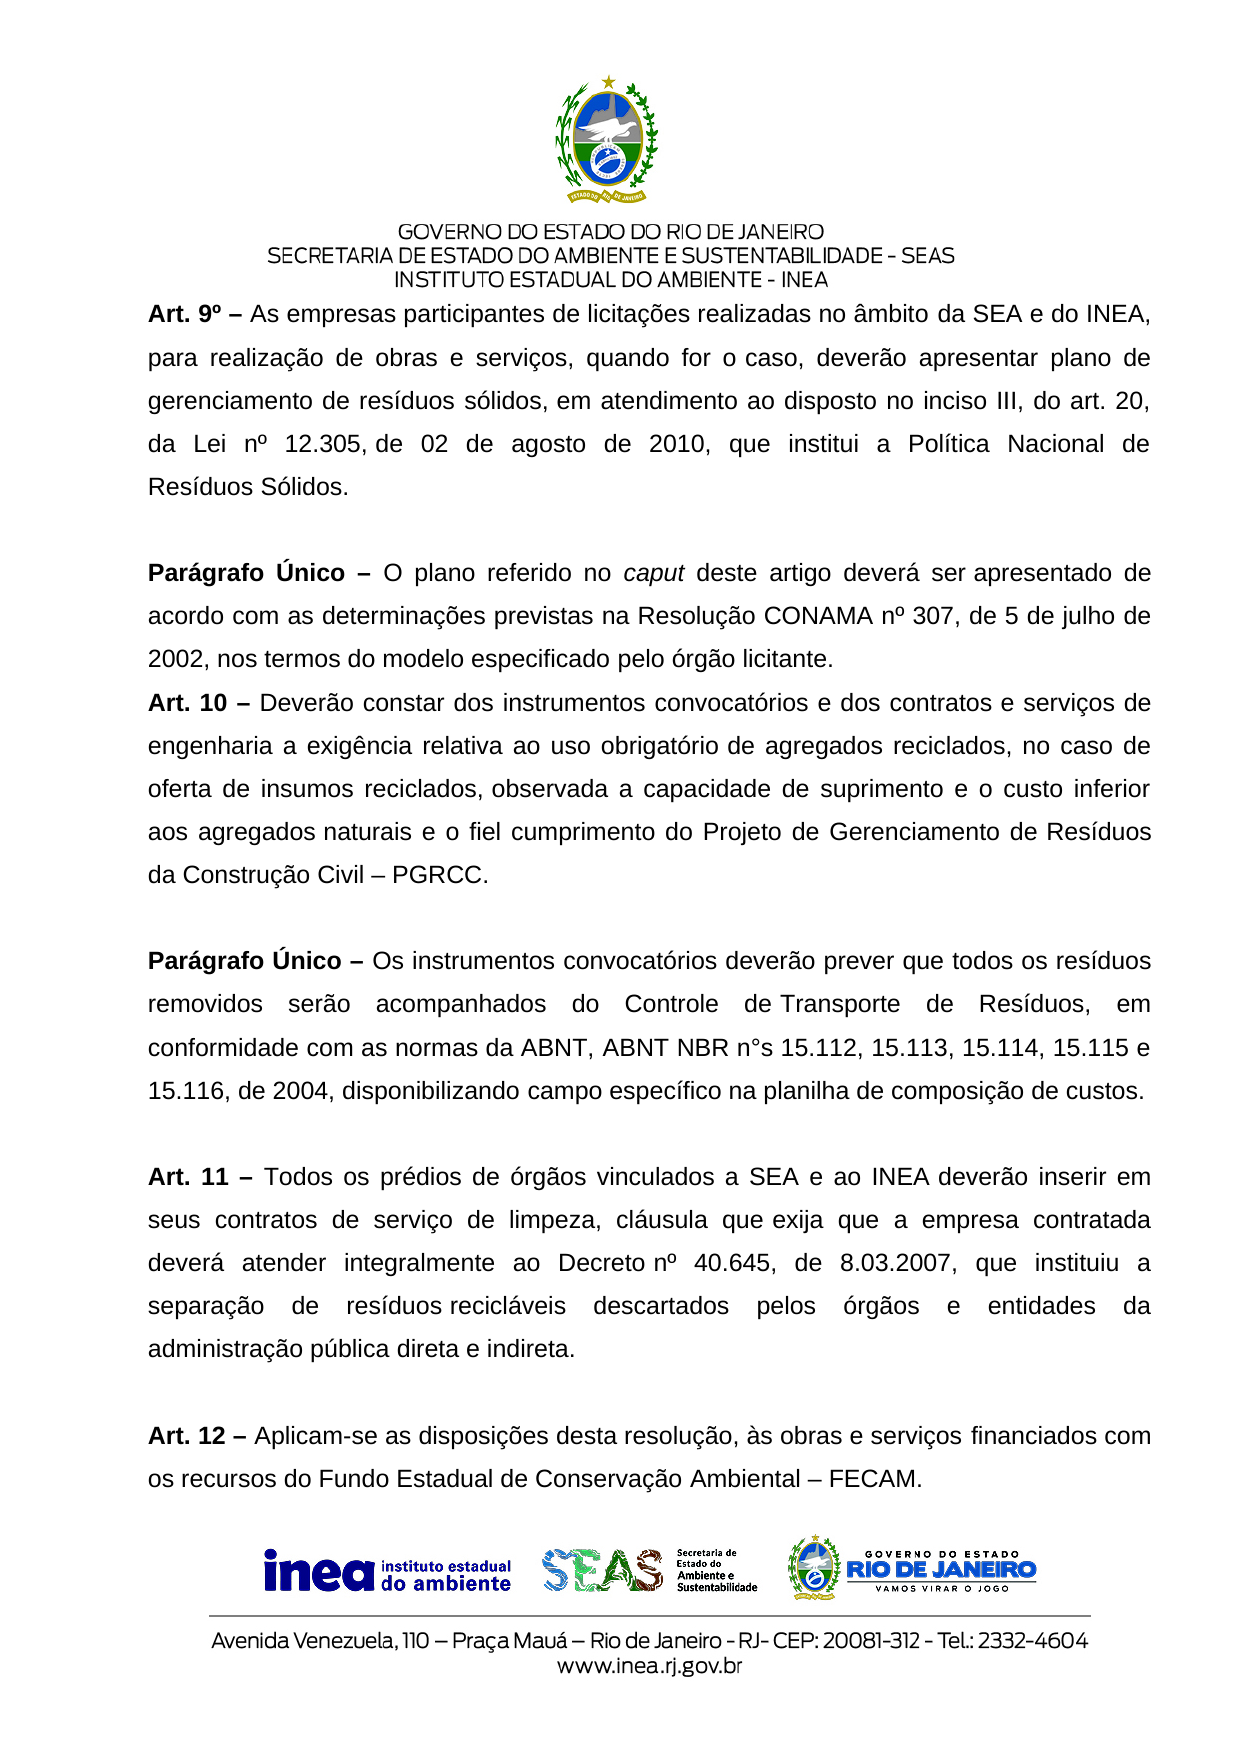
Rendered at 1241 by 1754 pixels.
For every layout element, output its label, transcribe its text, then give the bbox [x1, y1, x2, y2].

picture [206, 1530, 1093, 1681]
text Art. 12 – Aplicam-se as disposições desta resolução, às obras e serviços financiados com os recursos do Fundo Estadual de Conservação Ambiental – FECAM. [148, 1421, 1152, 1492]
text Parágrafo Único – O plano referido no caput deste artigo deverá ser apresentado de acordo com as determinações previstas na Resolução CONAMA nº 307, de 5 de julho de 2002, nos termos do modelo especificado pelo órgão licitante. [148, 558, 1152, 673]
text Art. 10 – Deverão constar dos instrumentos convocatórios e dos contratos e serviços de engenharia a exigência relativa ao uso obrigatório de agregados reciclados, no caso de oferta de insumos reciclados, observada a capacidade de suprimento e o custo inferior aos agregados naturais e o fiel cumprimento do Projeto de Gerenciamento de Resíduos da Construção Civil – PGRCC. [148, 687, 1152, 889]
picture [265, 73, 955, 290]
text Art. 9º – As empresas participantes de licitações realizadas no âmbito da SEA e do INEA, para realização de obras e serviços, quando for o caso, deverão apresentar plano de gerenciamento de resíduos sólidos, em atendimento ao disposto no inciso III, do art. 20, da Lei nº 12.305, de 02 de agosto de 2010, que institui a Política Nacional de Resíduos Sólidos. [148, 299, 1152, 501]
text Art. 11 – Todos os prédios de órgãos vinculados a SEA e ao INEA deverão inserir em seus contratos de serviço de limpeza, cláusula que exija que a empresa contratada deverá atender integralmente ao Decreto nº 40.645, de 8.03.2007, que instituiu a separação de resíduos recicláveis descartados pelos órgãos e entidades da administração pública direta e indireta. [148, 1162, 1152, 1363]
text Parágrafo Único – Os instrumentos convocatórios deverão prever que todos os resíduos removidos serão acompanhados do Controle de Transporte de Resíduos, em conformidade com as normas da ABNT, ABNT NBR n°s 15.112, 15.113, 15.114, 15.115 e 15.116, de 2004, disponibilizando campo específico na planilha de composição de custos. [148, 946, 1152, 1104]
